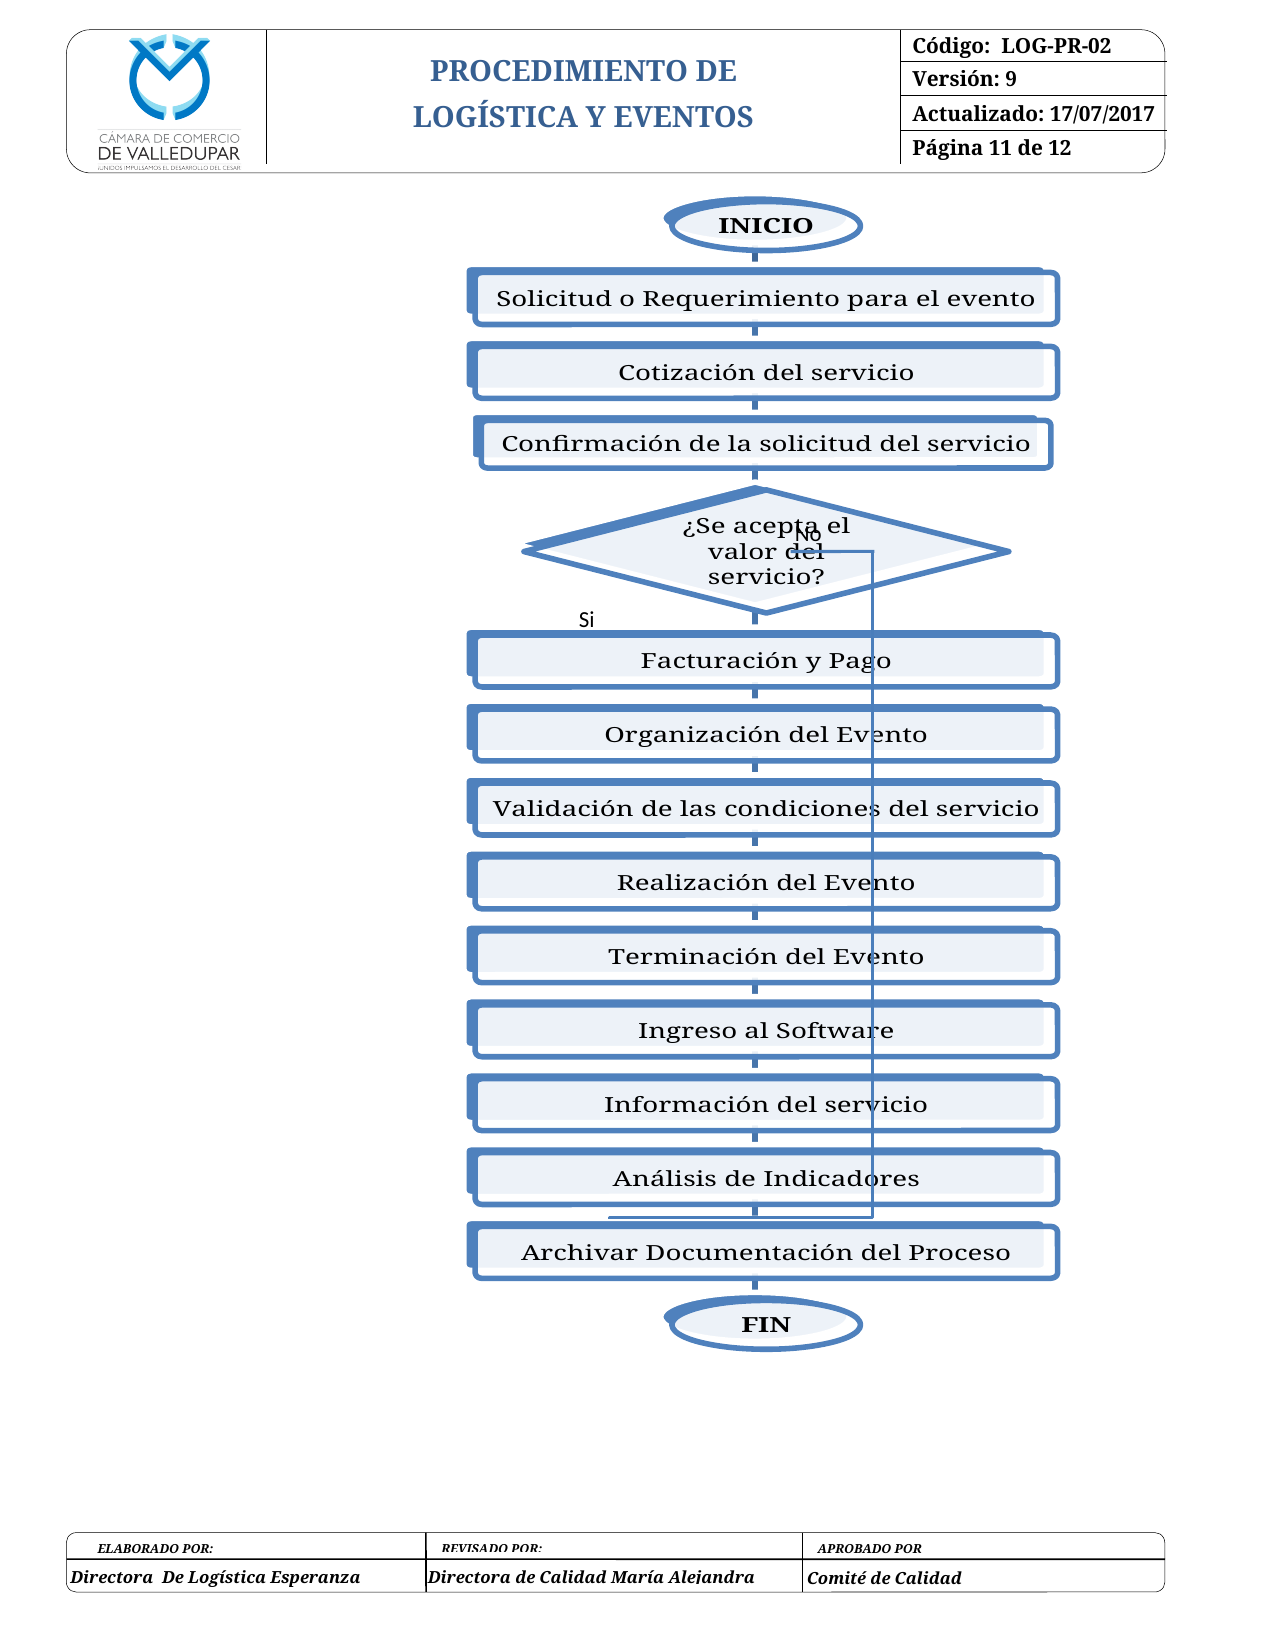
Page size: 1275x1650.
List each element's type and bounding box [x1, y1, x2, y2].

picture [97, 34, 242, 170]
